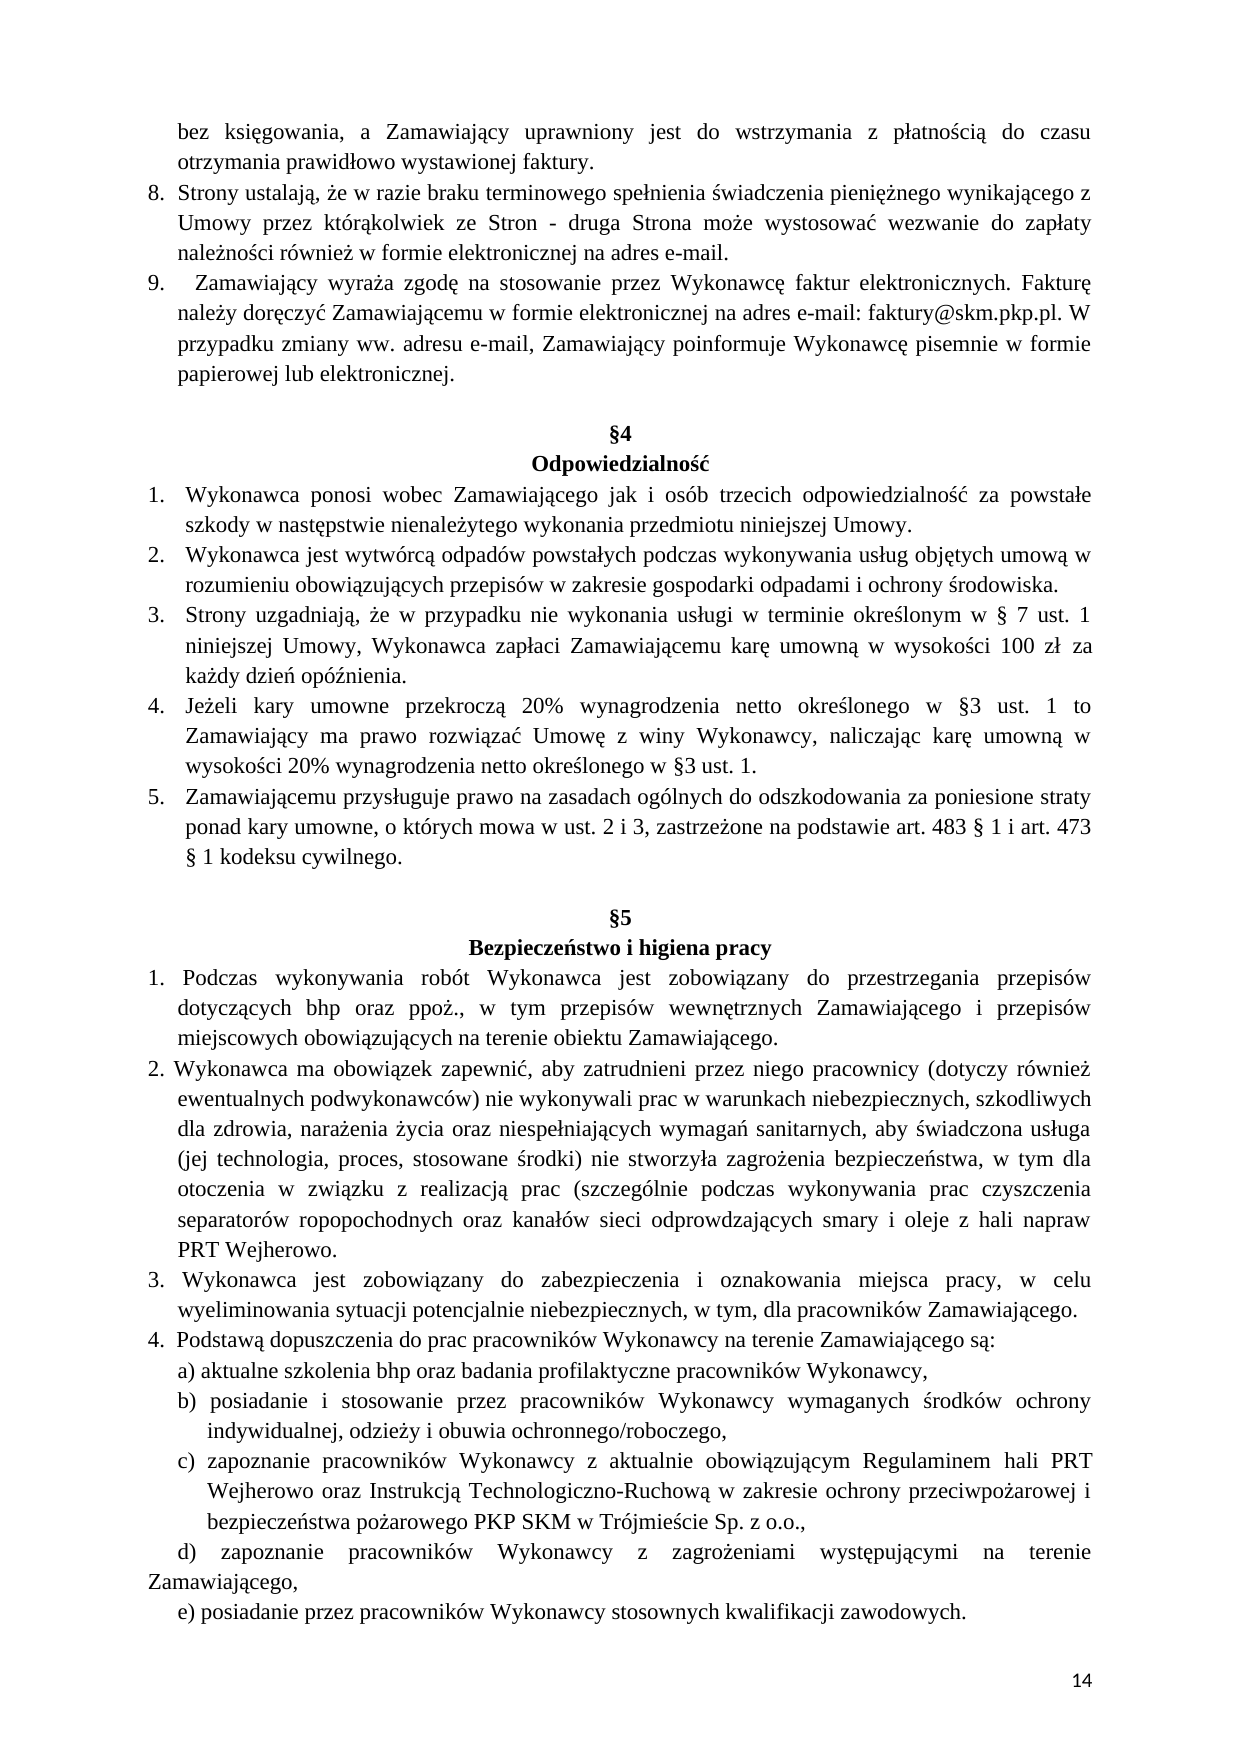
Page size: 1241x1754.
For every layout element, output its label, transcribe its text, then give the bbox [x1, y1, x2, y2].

text 1. Podczas wykonywania robót Wykonawca jest zobowiązany do przestrzegania przepisów dotyczących bhp oraz ppoż., w tym przepisów wewnętrznych Zamawiającego i przepisów miejscowych obowiązujących na terenie obiektu Zamawiającego. [148, 964, 1092, 1051]
text d) zapoznanie pracowników Wykonawcy z zagrożeniami występującymi na terenie Zamawiającego, [148, 1538, 1092, 1594]
text §4 [148, 420, 1092, 447]
text Odpowiedzialność [148, 450, 1092, 477]
text c) zapoznanie pracowników Wykonawcy z aktualnie obowiązującym Regulaminem hali PRT Wejherowo oraz Instrukcją Technologiczno-Ruchową w zakresie ochrony przeciwpożarowej i bezpieczeństwa pożarowego PKP SKM w Trójmieście Sp. z o.o., [177, 1447, 1092, 1534]
list Wykonawca jest wytwórcą odpadów powstałych podczas wykonywania usług objętych umową w rozumieniu obowiązujących przepisów w zakresie gospodarki odpadami i ochrony środowiska. [148, 541, 1092, 598]
text 9. Zamawiający wyraża zgodę na stosowanie przez Wykonawcę faktur elektronicznych. Fakturę należy doręczyć Zamawiającemu w formie elektronicznej na adres e-mail: faktury@skm.pkp.pl. W przypadku zmiany ww. adresu e-mail, Zamawiający poinformuje Wykonawcę pisemnie w formie papierowej lub elektronicznej. [148, 269, 1092, 386]
text a) aktualne szkolenia bhp oraz badania profilaktyczne pracowników Wykonawcy, [148, 1357, 1092, 1383]
text 8. Strony ustalają, że w razie braku terminowego spełnienia świadczenia pieniężnego wynikającego z Umowy przez którąkolwiek ze Stron - druga Strona może wystosować wezwanie do zapłaty należności również w formie elektronicznej na adres e-mail. [148, 178, 1092, 265]
list Jeżeli kary umowne przekroczą 20% wynagrodzenia netto określonego w §3 ust. 1 to Zamawiający ma prawo rozwiązać Umowę z winy Wykonawcy, naliczając karę umowną w wysokości 20% wynagrodzenia netto określonego w §3 ust. 1. [148, 692, 1092, 779]
text Bezpieczeństwo i higiena pracy [148, 934, 1092, 960]
list Wykonawca ponosi wobec Zamawiającego jak i osób trzecich odpowiedzialność za powstałe szkody w następstwie nienależytego wykonania przedmiotu niniejszej Umowy. [148, 481, 1092, 537]
text 3. Wykonawca jest zobowiązany do zabezpieczenia i oznakowania miejsca pracy, w celu wyeliminowania sytuacji potencjalnie niebezpiecznych, w tym, dla pracowników Zamawiającego. [148, 1266, 1092, 1323]
text 2. Wykonawca ma obowiązek zapewnić, aby zatrudnieni przez niego pracownicy (dotyczy również ewentualnych podwykonawców) nie wykonywali prac w warunkach niebezpiecznych, szkodliwych dla zdrowia, narażenia życia oraz niespełniających wymagań sanitarnych, aby świadczona usługa (jej technologia, proces, stosowane środki) nie stworzyła zagrożenia bezpieczeństwa, w tym dla otoczenia w związku z realizacją prac (szczególnie podczas wykonywania prac czyszczenia separatorów ropopochodnych oraz kanałów sieci odprowdzających smary i oleje z hali napraw PRT Wejherowo. [148, 1054, 1092, 1262]
list Strony uzgadniają, że w przypadku nie wykonania usługi w terminie określonym w § 7 ust. 1 niniejszej Umowy, Wykonawca zapłaci Zamawiającemu karę umowną w wysokości 100 zł za każdy dzień opóźnienia. [148, 601, 1092, 688]
text §5 [148, 903, 1092, 930]
text e) posiadanie przez pracowników Wykonawcy stosownych kwalifikacji zawodowych. [148, 1598, 1092, 1625]
text 4. Podstawą dopuszczenia do prac pracowników Wykonawcy na terenie Zamawiającego są: [148, 1326, 1092, 1353]
list Zamawiającemu przysługuje prawo na zasadach ogólnych do odszkodowania za poniesione straty ponad kary umowne, o których mowa w ust. 2 i 3, zastrzeżone na podstawie art. 483 § 1 i art. 473 § 1 kodeksu cywilnego. [148, 783, 1092, 869]
text b) posiadanie i stosowanie przez pracowników Wykonawcy wymaganych środków ochrony indywidualnej, odzieży i obuwia ochronnego/roboczego, [177, 1387, 1092, 1443]
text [148, 118, 1092, 175]
